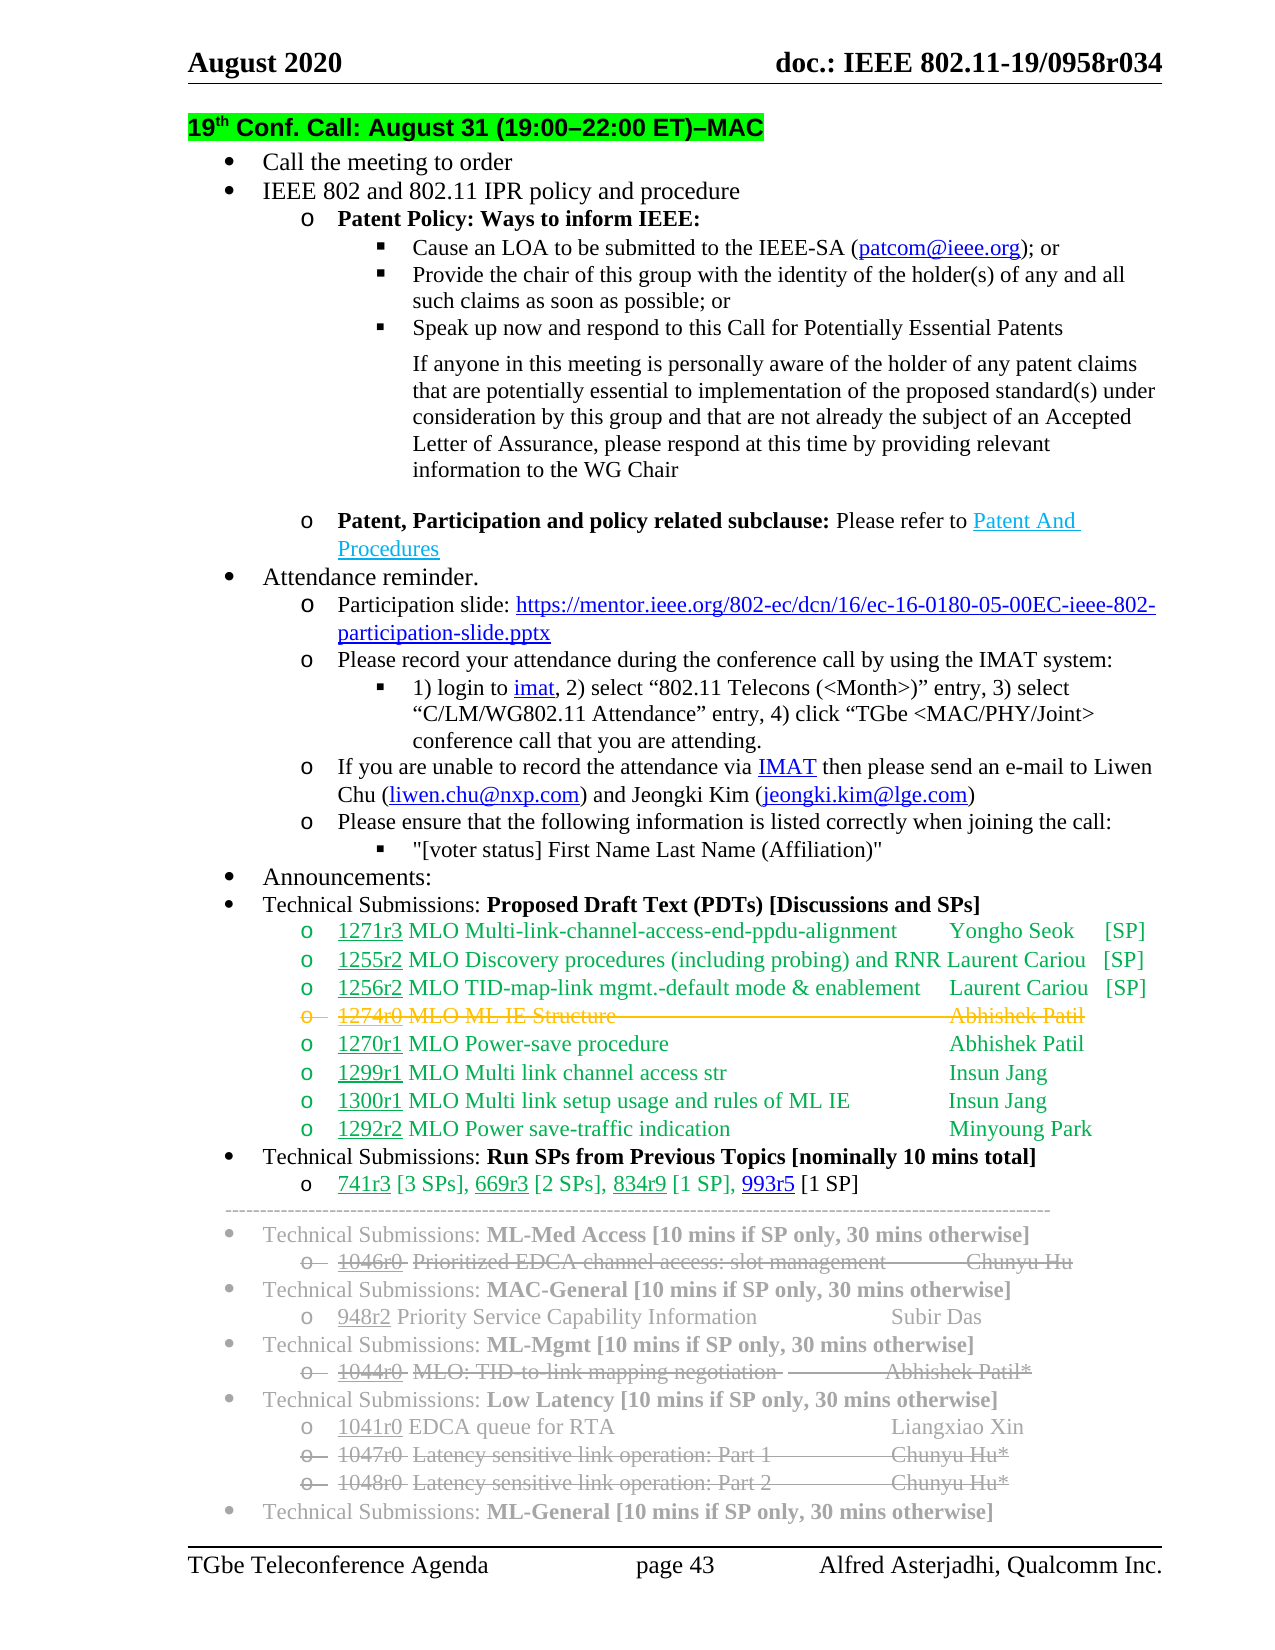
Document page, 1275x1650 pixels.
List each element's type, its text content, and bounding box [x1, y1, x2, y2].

list Technical Submissions: MAC-General [10 mins if SP only, 30 mins otherwise] [225, 1276, 1162, 1303]
list Patent Policy: Ways to inform IEEE: [300, 205, 1162, 234]
list Technical Submissions: Proposed Draft Text (PDTs) [Discussions and SPs] [225, 891, 1162, 917]
list 1041r0 EDCA queue for RTA Liangxiao Xin [300, 1413, 1162, 1441]
list 1) login to imat, 2) select “802.11 Telecons (<Month>)” entry, 3) select “C/LM/WG802.11 Attendance” entry, 4) click “TGbe <MAC/PHY/Joint> conference call that you are attending. [375, 674, 1162, 753]
list Technical Submissions: ML-Med Access [10 mins if SP only, 30 mins otherwise] [225, 1221, 1162, 1248]
list Technical Submissions: Run SPs from Previous Topics [nominally 10 mins total] [225, 1143, 1162, 1169]
list Technical Submissions: Low Latency [10 mins if SP only, 30 mins otherwise] [225, 1386, 1162, 1413]
list Technical Submissions: ML-Mgmt [10 mins if SP only, 30 mins otherwise] [225, 1331, 1162, 1358]
list 741r3 [3 SPs], 669r3 [2 SPs], 834r9 [1 SP], 993r5 [1 SP] [300, 1169, 1162, 1197]
list 948r2 Priority Service Capability Information Subir Das [300, 1303, 1162, 1331]
list IEEE 802 and 802.11 IPR policy and procedure [225, 176, 1162, 205]
list 1047r0 Latency sensitive link operation: Part 1 Chunyu Hu* [300, 1441, 1162, 1469]
list 1048r0 Latency sensitive link operation: Part 2 Chunyu Hu* [300, 1469, 1162, 1498]
list Please record your attendance during the conference call by using the IMAT system: [300, 646, 1162, 674]
list Attendance reminder. [225, 562, 1162, 591]
list Speak up now and respond to this Call for Potentially Essential Patents [375, 314, 1162, 340]
list Call the meeting to order [225, 147, 1162, 176]
list 1300r1 MLO Multi link setup usage and rules of ML IE Insun Jang [300, 1087, 1162, 1115]
list If you are unable to record the attendance via IMAT then please send an e-mail to Liwen Chu (liwen.chu@nxp.com) and Jeongki Kim (jeongki.kim@lge.com) [300, 753, 1162, 808]
list 1299r1 MLO Multi link channel access str Insun Jang [300, 1058, 1162, 1087]
text ----------------------------------------------------------------------------------------------------------------------- [187, 1197, 1162, 1221]
list Please ensure that the following information is listed correctly when joining the call: [300, 808, 1162, 836]
list 1274r0 MLO ML IE Structure Abhishek Patil [300, 1002, 1162, 1030]
list 1044r0 MLO: TID-to-link mapping negotiation Abhishek Patil* [300, 1358, 1162, 1386]
subtitle 19th Conf. Call: August 31 (19:00–22:00 ET)–MAC [187, 112, 1162, 141]
list 1255r2 MLO Discovery procedures (including probing) and RNR Laurent Cariou [SP] [300, 946, 1162, 974]
list 1292r2 MLO Power save-traffic indication Minyoung Park [300, 1115, 1162, 1143]
list "[voter status] First Name Last Name (Affiliation)" [375, 836, 1162, 862]
list Provide the chair of this group with the identity of the holder(s) of any and all such claims as soon as possible; or [375, 261, 1162, 314]
list Cause an LOA to be submitted to the IEEE-SA (patcom@ieee.org); or [375, 234, 1162, 261]
list Technical Submissions: ML-General [10 mins if SP only, 30 mins otherwise] [225, 1498, 1162, 1524]
list Announcements: [225, 862, 1162, 891]
list If anyone in this meeting is personally aware of the holder of any patent claims that are potentially essential to implementation of the proposed standard(s) under consideration by this group and that are not already the subject of an Accepted Letter of Assurance, please respond at this time by providing relevant information to the WG Chair [412, 351, 1162, 482]
list 1256r2 MLO TID-map-link mgmt.-default mode & enablement Laurent Cariou [SP] [300, 974, 1162, 1002]
list Participation slide: https://mentor.ieee.org/802-ec/dcn/16/ec-16-0180-05-00EC-ieee-802-participation-slide.pptx [300, 591, 1162, 646]
list 1046r0 Prioritized EDCA channel access: slot management Chunyu Hu [300, 1248, 1162, 1276]
list 1271r3 MLO Multi-link-channel-access-end-ppdu-alignment Yongho Seok [SP] [300, 917, 1162, 946]
list 1270r1 MLO Power-save procedure Abhishek Patil [300, 1030, 1162, 1058]
list Patent, Participation and policy related subclause: Please refer to Patent And Procedures [300, 507, 1162, 562]
